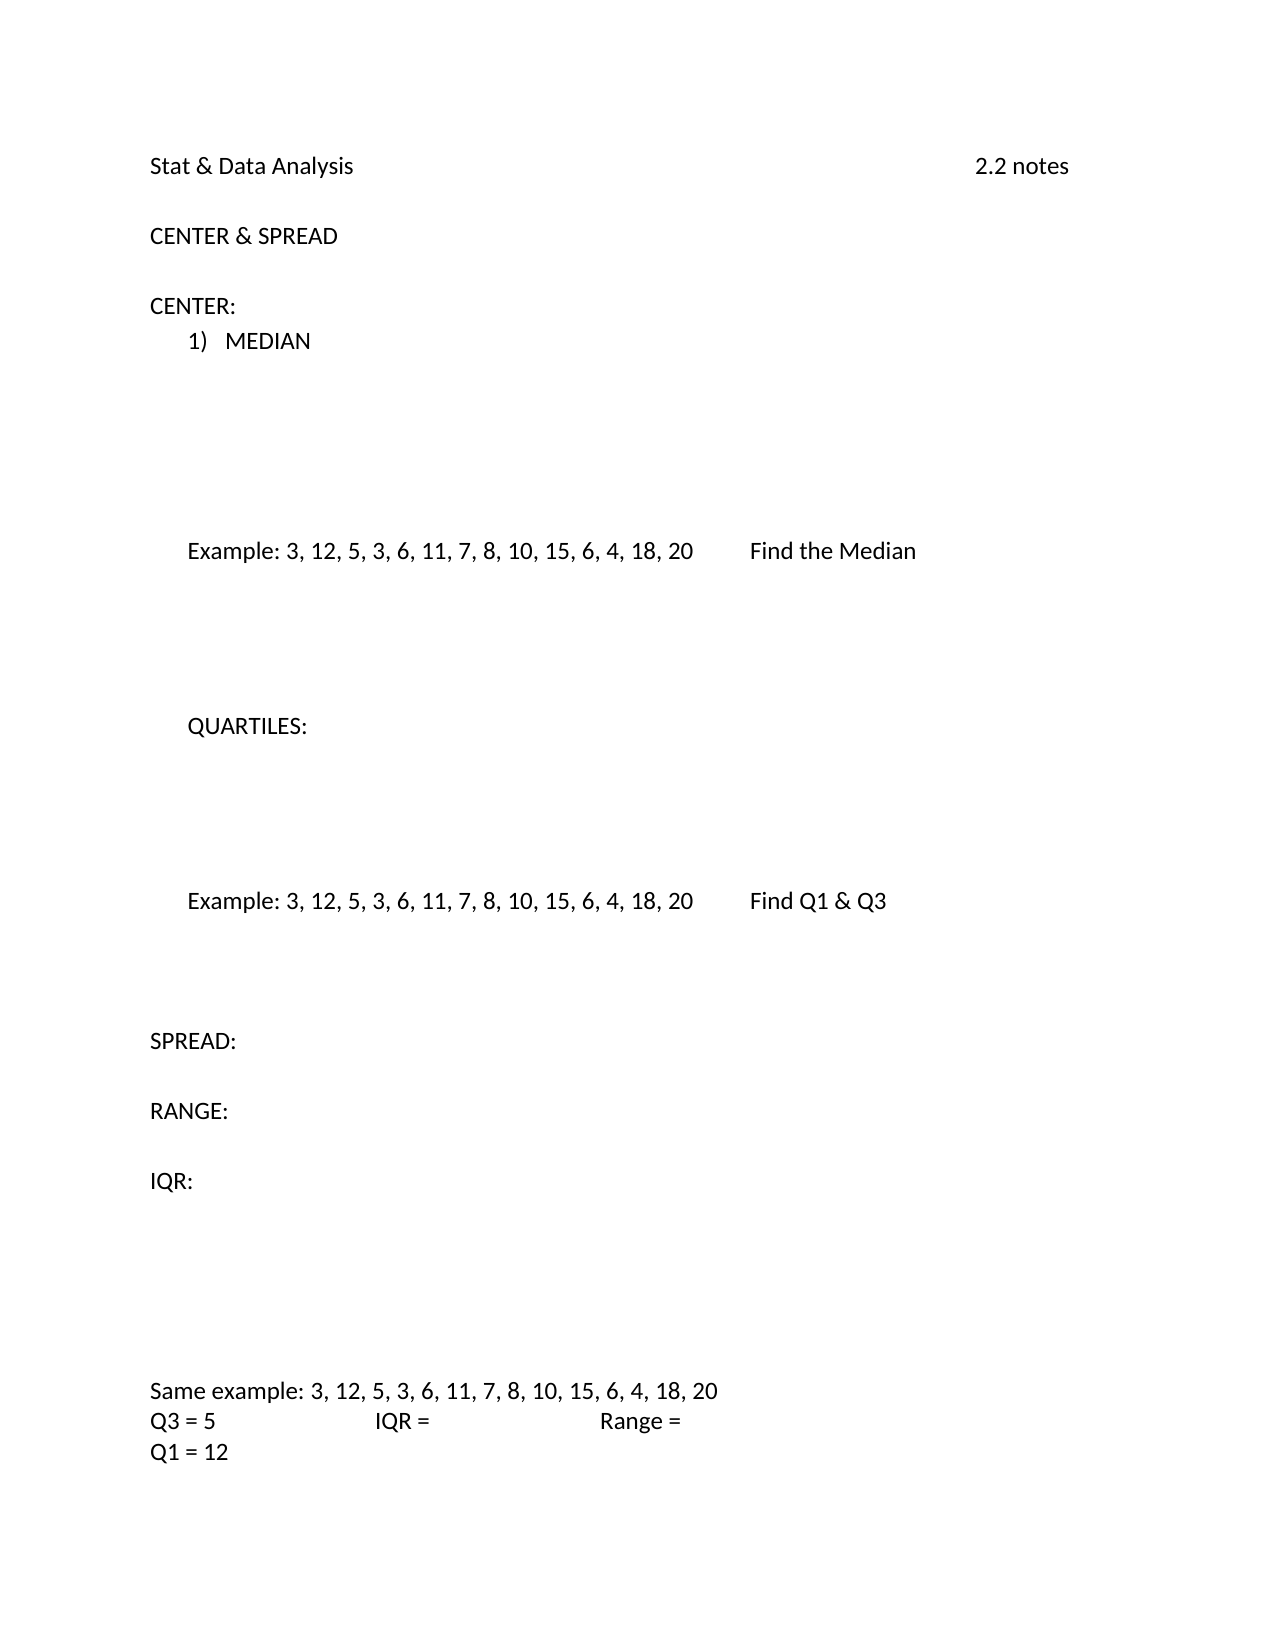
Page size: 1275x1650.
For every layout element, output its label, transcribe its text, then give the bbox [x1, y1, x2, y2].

text SPREAD: [150, 1025, 1125, 1056]
list MEDIAN [187, 325, 1125, 356]
text Q3 = 5 IQR = Range = [150, 1406, 1125, 1436]
text Q1 = 12 [150, 1436, 1125, 1467]
text RANGE: [150, 1095, 1125, 1126]
text Example: 3, 12, 5, 3, 6, 11, 7, 8, 10, 15, 6, 4, 18, 20 Find the Median [187, 535, 1125, 566]
text QUARTILES: [150, 710, 1125, 741]
text Stat & Data Analysis 2.2 notes [150, 150, 1125, 181]
text CENTER: [150, 290, 1125, 321]
text Example: 3, 12, 5, 3, 6, 11, 7, 8, 10, 15, 6, 4, 18, 20 Find Q1 & Q3 [150, 885, 1125, 916]
text Same example: 3, 12, 5, 3, 6, 11, 7, 8, 10, 15, 6, 4, 18, 20 [150, 1375, 1125, 1406]
text IQR: [150, 1165, 1125, 1196]
text CENTER & SPREAD [150, 220, 1125, 251]
